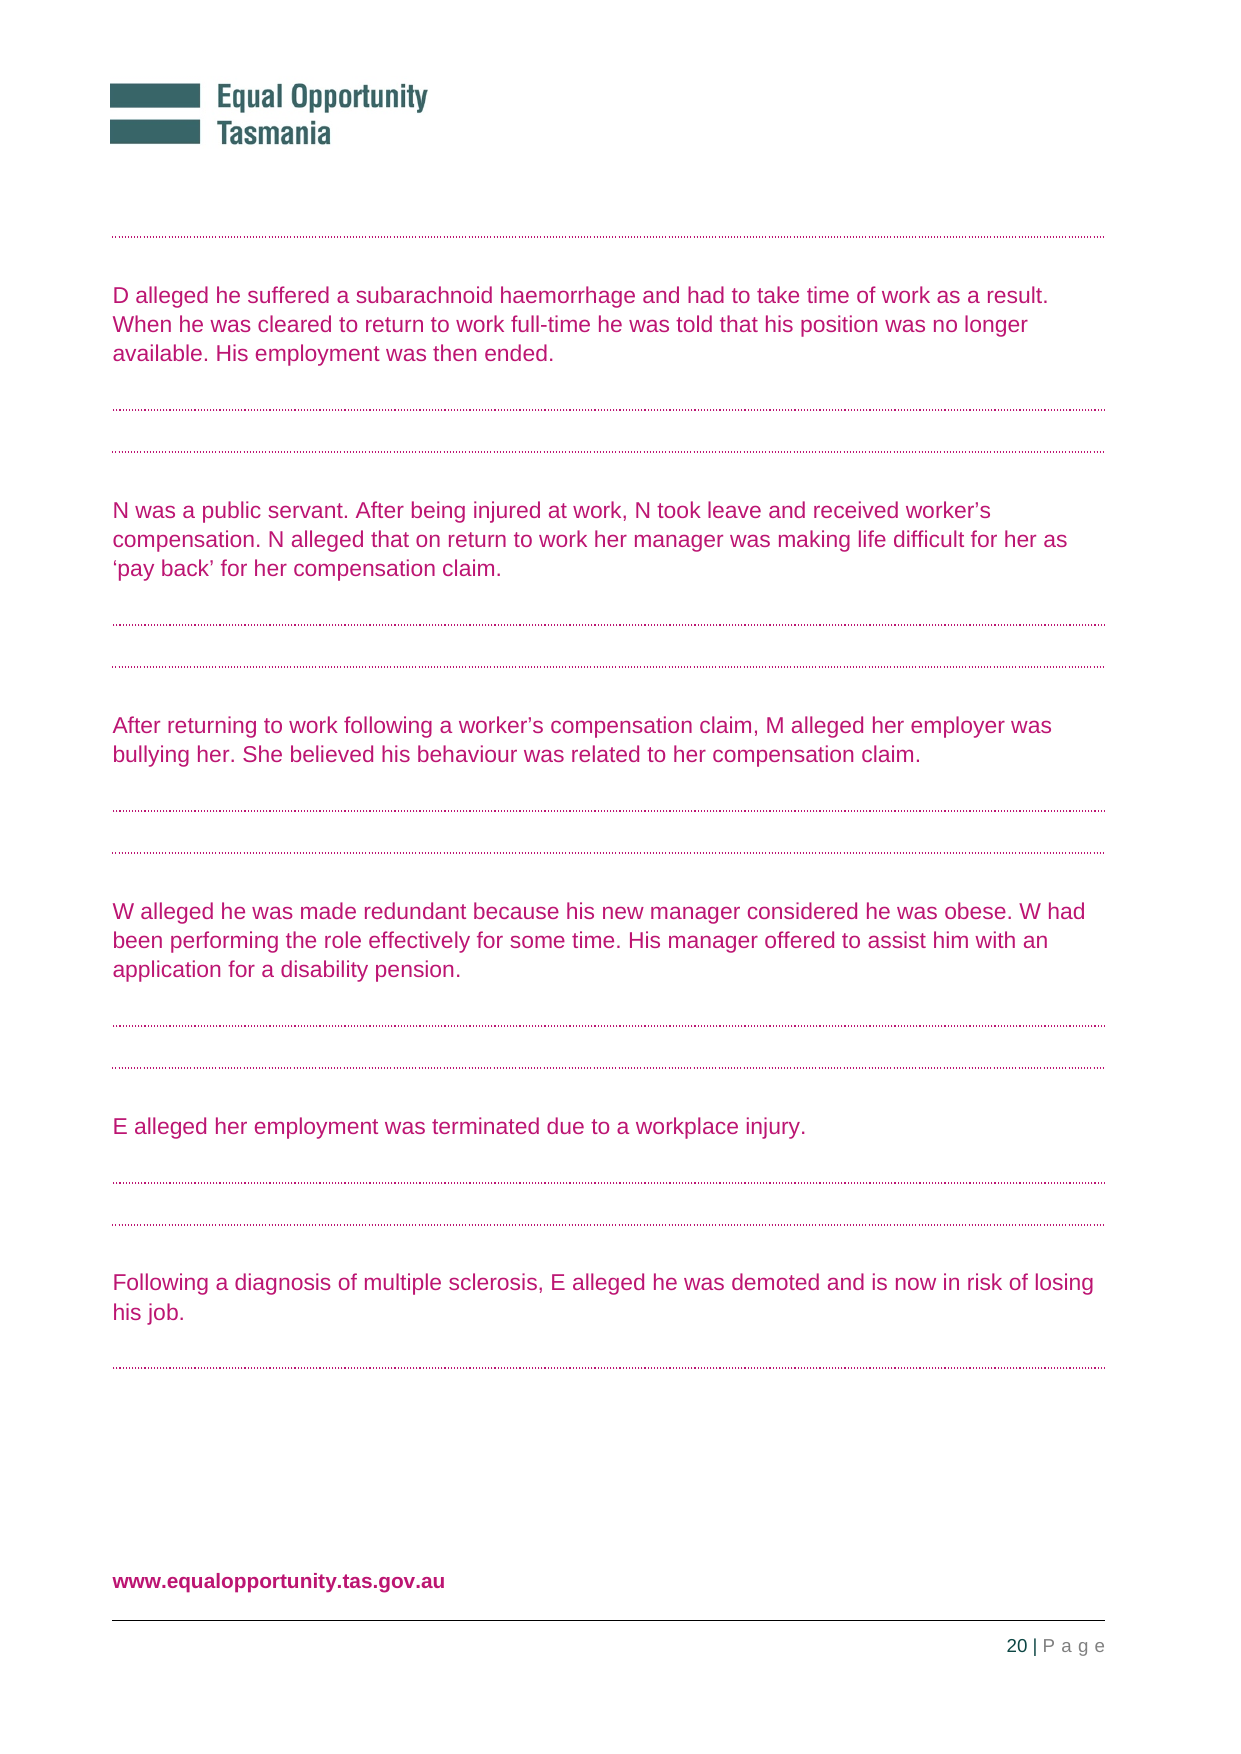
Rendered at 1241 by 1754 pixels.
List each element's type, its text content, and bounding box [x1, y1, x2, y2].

picture [110, 76, 1144, 149]
text After returning to work following a worker’s compensation claim, M alleged her employer was bullying her. She believed his behaviour was related to her compensation claim. [112, 666, 1105, 812]
text W alleged he was made redundant because his new manager considered he was obese. W had been performing the role effectively for some time. His manager offered to assist him with an application for a disability pension. [112, 852, 1105, 1027]
text D alleged he suffered a subarachnoid haemorrhage and had to take time of work as a result. When he was cleared to return to work full-time he was told that his position was no longer available. His employment was then ended. [112, 236, 1105, 411]
text E alleged her employment was terminated due to a workplace injury. [112, 1067, 1105, 1184]
text Following a diagnosis of multiple sclerosis, E alleged he was demoted and is now in risk of losing his job. [112, 1224, 1105, 1369]
text N was a public servant. After being injured at work, N took leave and received worker’s compensation. N alleged that on return to work her manager was making life difficult for her as ‘pay back’ for her compensation claim. [112, 451, 1105, 626]
